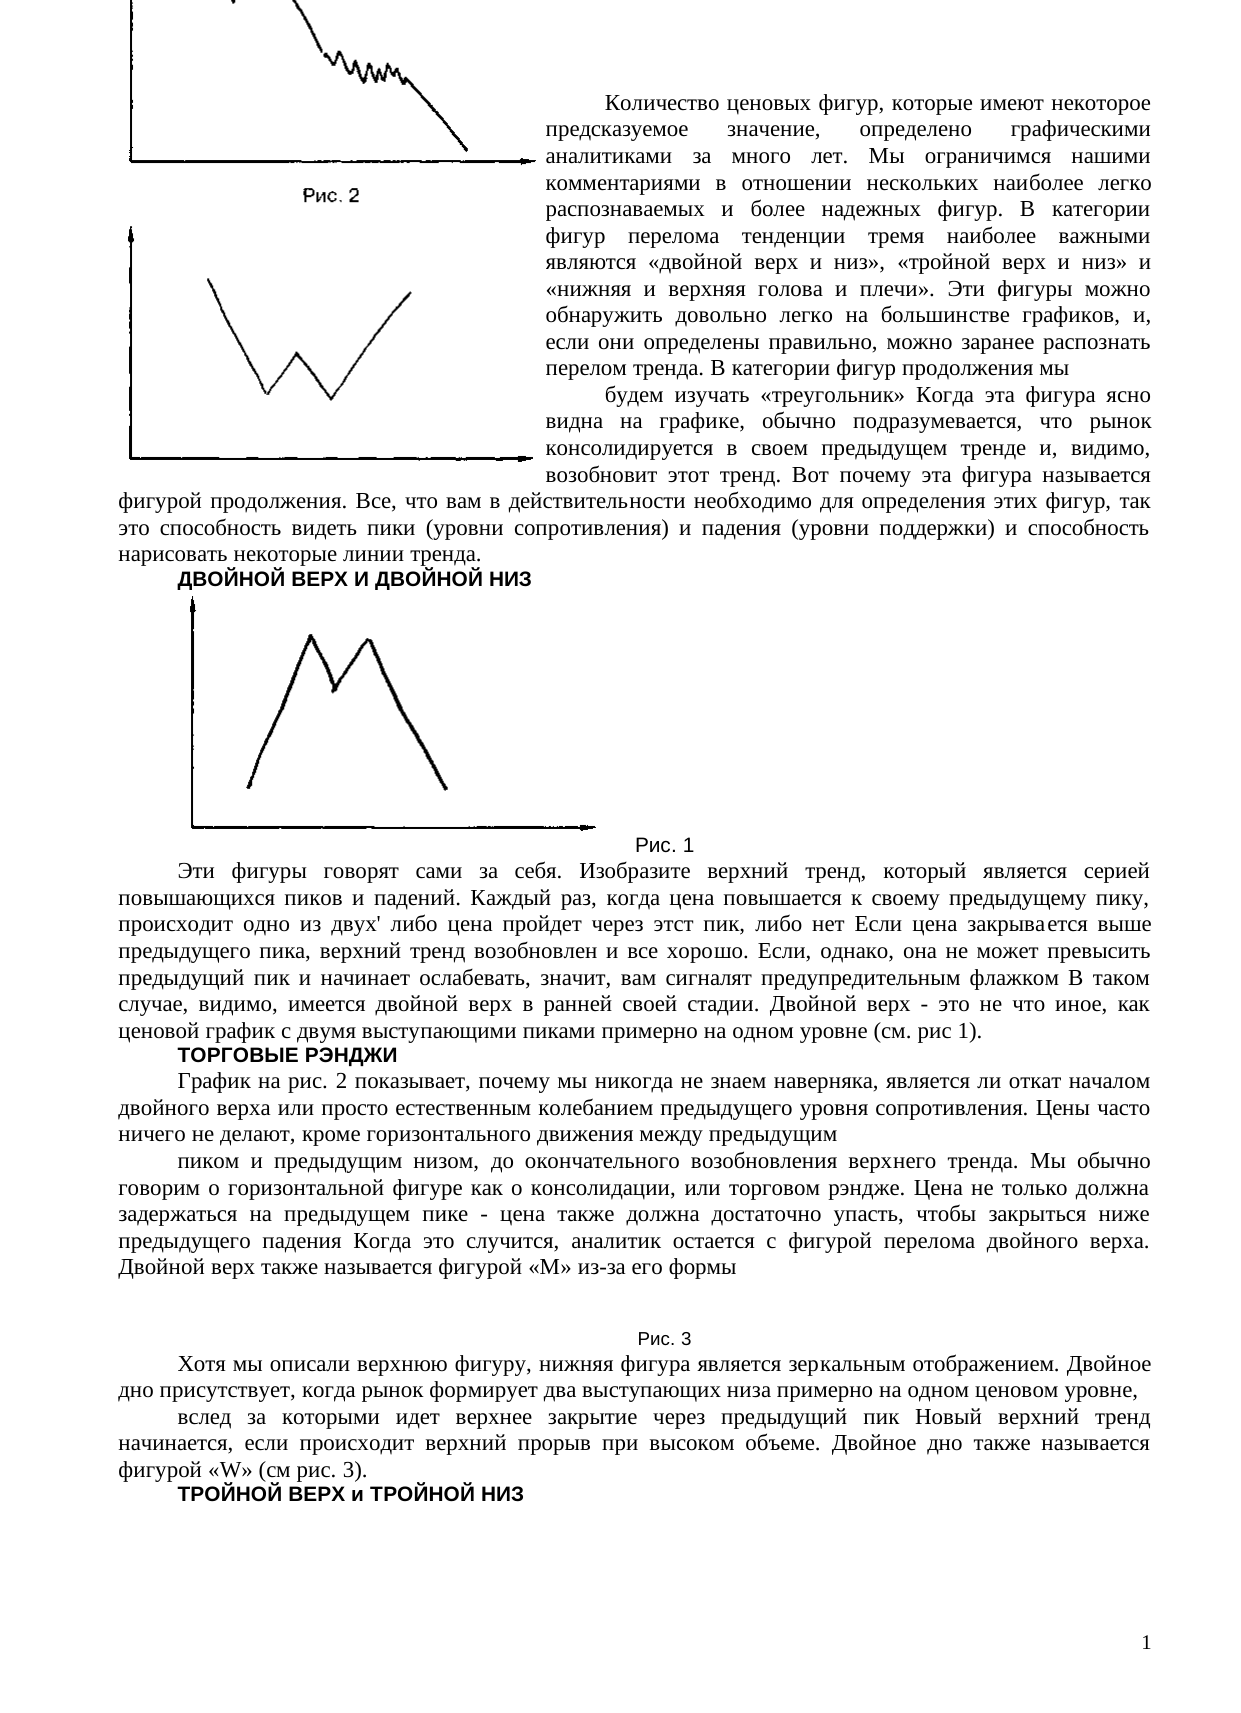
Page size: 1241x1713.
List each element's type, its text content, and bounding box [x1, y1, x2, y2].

text ДВОЙНОЙ ВЕРХ И ДВОЙНОЙ НИЗ [118, 567, 1152, 591]
picture [177, 590, 604, 833]
text Хотя мы описали верхнюю фигуру, нижняя фигура является зеркальным отображением. Двойное дно присутствует, когда рынок формирует два выступающих низа примерно на одном ценовом уровне, [118, 1349, 1152, 1402]
text ТРОЙНОЙ ВЕРХ и ТРОЙНОЙ НИЗ [118, 1482, 1152, 1506]
text ТОРГОВЫЕ РЭНДЖИ [118, 1043, 1152, 1067]
text График на рис. 2 показывает, почему мы никогда не знаем наверняка, является ли откат началом двойного верха или просто естественным колебанием предыдущего уровня сопротивления. Цены часто ничего не делают, кроме горизонтального движения между предыдущим [118, 1067, 1152, 1147]
text Рис. 1 [118, 833, 1152, 857]
picture [118, 0, 546, 467]
text Количество ценовых фигур, которые имеют некоторое предсказуемое значение, определено графическими аналитиками за много лет. Мы ограничимся нашими комментариями в отношении нескольких наиболее легко распознаваемых и более надежных фигур. В категории фигур перелома тенденции тремя наиболее важными являются «двойной верх и низ», «тройной верх и низ» и «нижняя и верхняя голова и плечи». Эти фигуры можно обнаружить довольно легко на большинстве графиков, и, если они определены правильно, можно заранее распознать перелом тренда. В категории фигур продолжения мы [546, 89, 1152, 381]
text Рис. 3 [118, 1328, 1152, 1349]
text пиком и предыдущим низом, до окончательного возобновления верхнего тренда. Мы обычно говорим о горизонтальной фигуре как о консолидации, или торговом рэндже. Цена не только должна задержаться на предыдущем пике - цена также должна достаточно упасть, чтобы закрыться ниже предыдущего падения Когда это случится, аналитик остается с фигурой перелома двойного верха. Двойной верх также называется фигурой «М» из-за его формы [118, 1147, 1152, 1280]
text Эти фигуры говорят сами за себя. Изобразите верхний тренд, который является серией повышающихся пиков и падений. Каждый раз, когда цена повышается к своему предыдущему пику, происходит одно из двух' либо цена пройдет через этст пик, либо нет Если цена закрывается выше предыдущего пика, верхний тренд возобновлен и все хорошо. Если, однако, она не может превысить предыдущий пик и начинает ослабевать, значит, вам сигналят предупредительным флажком В таком случае, видимо, имеется двойной верх в ранней своей стадии. Двойной верх - это не что иное, как ценовой график с двумя выступающими пиками примерно на одном уровне (см. рис 1). [118, 857, 1152, 1043]
text будем изучать «треугольник» Когда эта фигура ясно видна на графике, обычно подразумевается, что рынок консолидируется в своем предыдущем тренде и, видимо, возобновит этот тренд. Вот почему эта фигура называется фигурой продолжения. Все, что вам в действительности необходимо для определения этих фигур, так это способность видеть пики (уровни сопротивления) и падения (уровни поддержки) и способность нарисовать некоторые линии тренда. [118, 381, 1152, 567]
text вслед за которыми идет верхнее закрытие через предыдущий пик Новый верхний тренд начинается, если происходит верхний прорыв при высоком объеме. Двойное дно также называется фигурой «W» (см рис. 3). [118, 1402, 1152, 1482]
